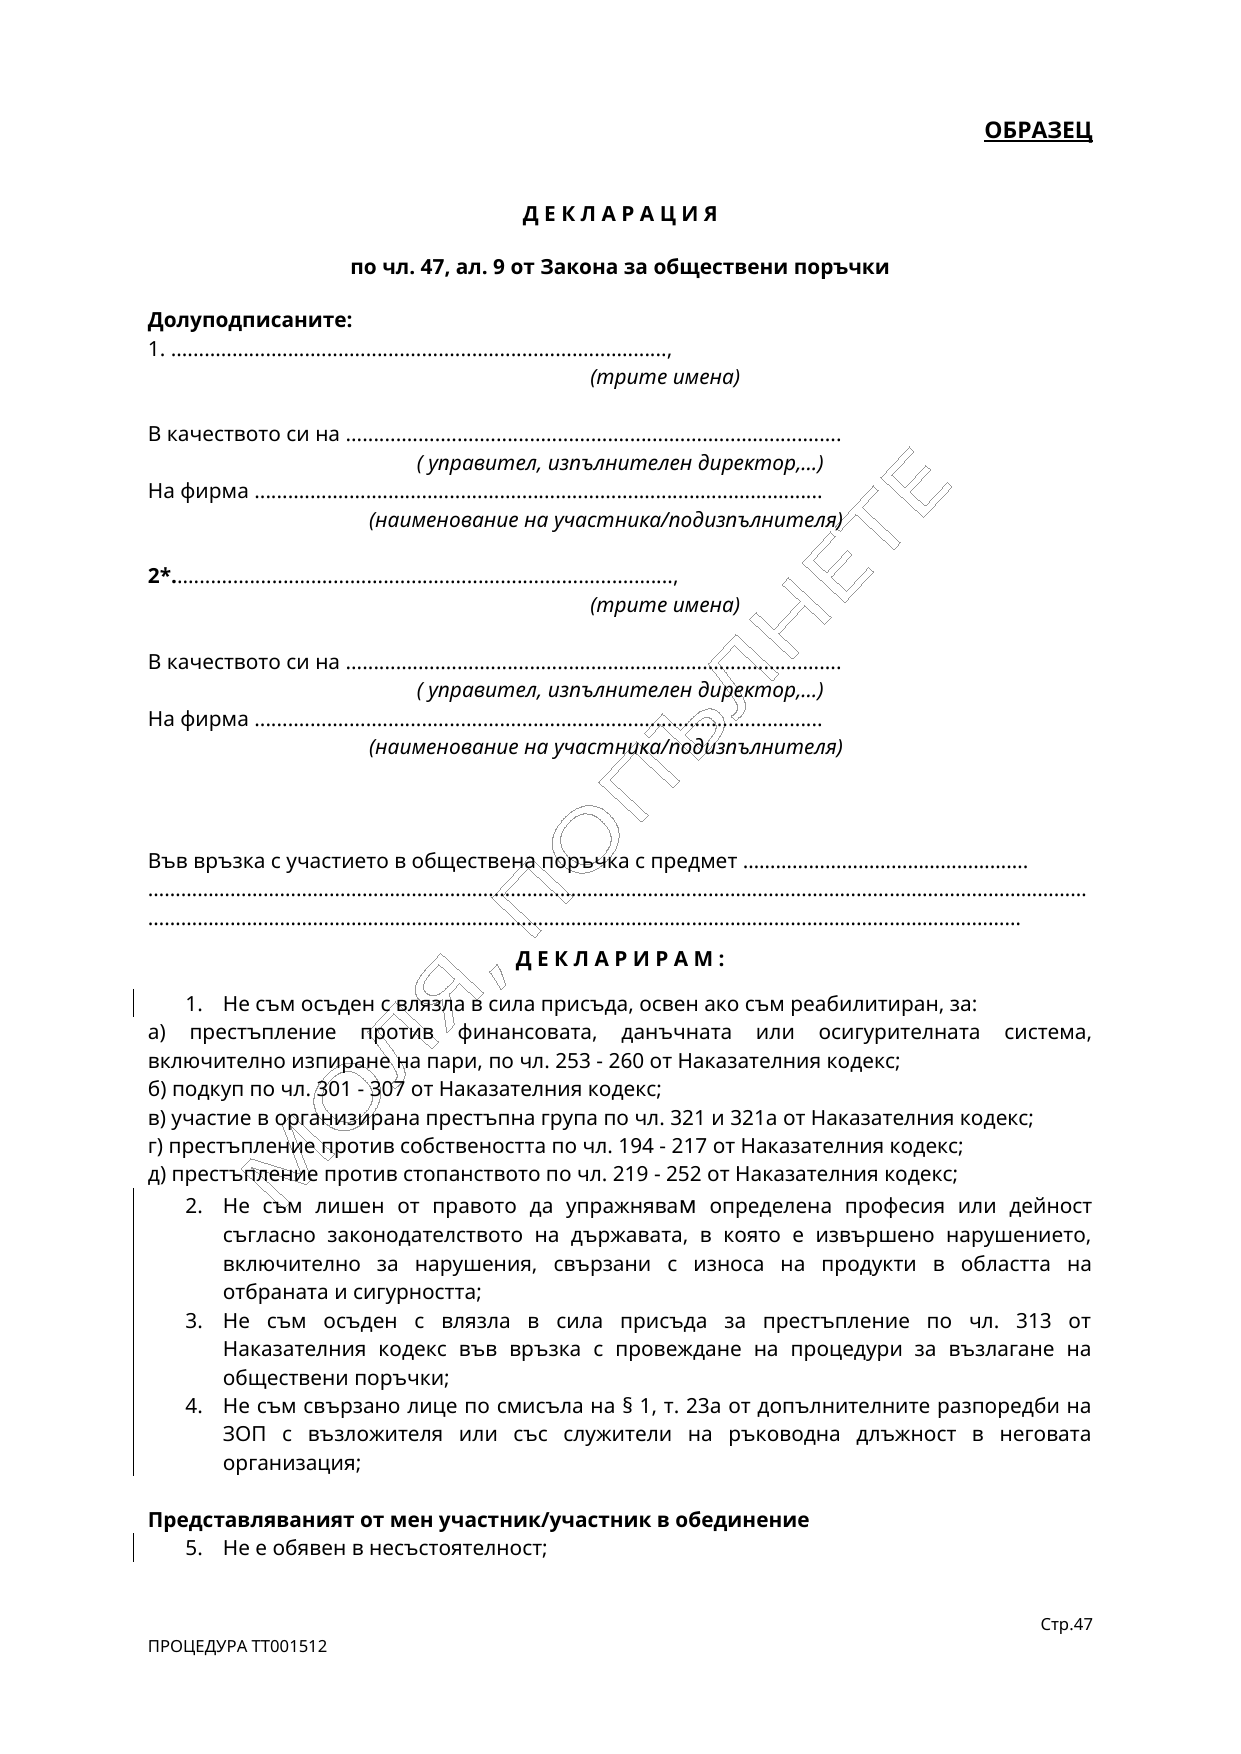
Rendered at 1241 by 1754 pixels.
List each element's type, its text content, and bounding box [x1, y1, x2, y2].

text В качеството си на ......................................................................................... [148, 647, 1093, 675]
text 1. ........................................................................................., [148, 334, 1093, 362]
text Д Е К Л А Р И Р А М : [148, 944, 1093, 972]
text (трите имена) [516, 590, 1093, 618]
text Д Е К Л А Р А Ц И Я [148, 199, 1093, 227]
text (наименование на участника/подизпълнителя) [295, 732, 1093, 761]
list Не съм лишен от правото да упражнявам определена професия или дейност съгласно законодателството на държавата, в която е извършено нарушението, включително за нарушения, свързани с износа на продукти в областта на отбраната и сигурността; [185, 1188, 1093, 1306]
text по чл. 47, ал. 9 от Закона за обществени поръчки [148, 252, 1093, 281]
text На фирма ...................................................................................................... [148, 476, 1093, 505]
text …………………………………………………………………………………………………………………………………………………………………………………………………………………………………………………………………………………………………… [148, 874, 1093, 931]
text Представляваният от мен участник/участник в обединение [148, 1505, 1093, 1533]
list Не съм осъден с влязла в сила присъда за престъпление по чл. 313 от Наказателния кодекс във връзка с провеждане на процедури за възлагане на обществени поръчки; [185, 1306, 1093, 1391]
text 2*.........................................................................................., [148, 562, 1093, 590]
list Не съм свързано лице по смисъла на § 1, т. 23а от допълнителните разпоредби на ЗОП с възложителя или със служители на ръководна длъжност в неговата организация; [185, 1391, 1093, 1476]
text Във връзка с участието в обществена поръчка с предмет ……………………………………………. [148, 846, 1093, 874]
text ( управител, изпълнителен директор,…) [148, 448, 1093, 476]
text Долуподписаните: [148, 306, 1093, 334]
text а) престъпление против финансовата, данъчната или осигурителната система, включително изпиране на пари, по чл. 253 - 260 от Наказателния кодекс; [148, 1017, 1093, 1074]
text ( управител, изпълнителен директор,…) [148, 675, 1093, 704]
text На фирма ...................................................................................................... [148, 704, 1093, 732]
text (наименование на участника/подизпълнителя) [295, 505, 1093, 533]
text В качеството си на ......................................................................................... [148, 419, 1093, 448]
text г) престъпление против собствеността по чл. 194 - 217 от Наказателния кодекс; [148, 1131, 1093, 1159]
text в) участие в организирана престъпна група по чл. 321 и 321а от Наказателния кодекс; [148, 1103, 1093, 1131]
text б) подкуп по чл. 301 - 307 от Наказателния кодекс; [148, 1074, 1093, 1103]
text (трите имена) [516, 362, 1093, 391]
list Не съм осъден с влязла в сила присъда, освен ако съм реабилитиран, за: [185, 989, 1093, 1017]
list Не е обявен в несъстоятелност; [185, 1533, 1093, 1562]
text д) престъпление против стопанството по чл. 219 - 252 от Наказателния кодекс; [148, 1159, 1093, 1188]
text ОБРАЗЕЦ [148, 114, 1093, 145]
